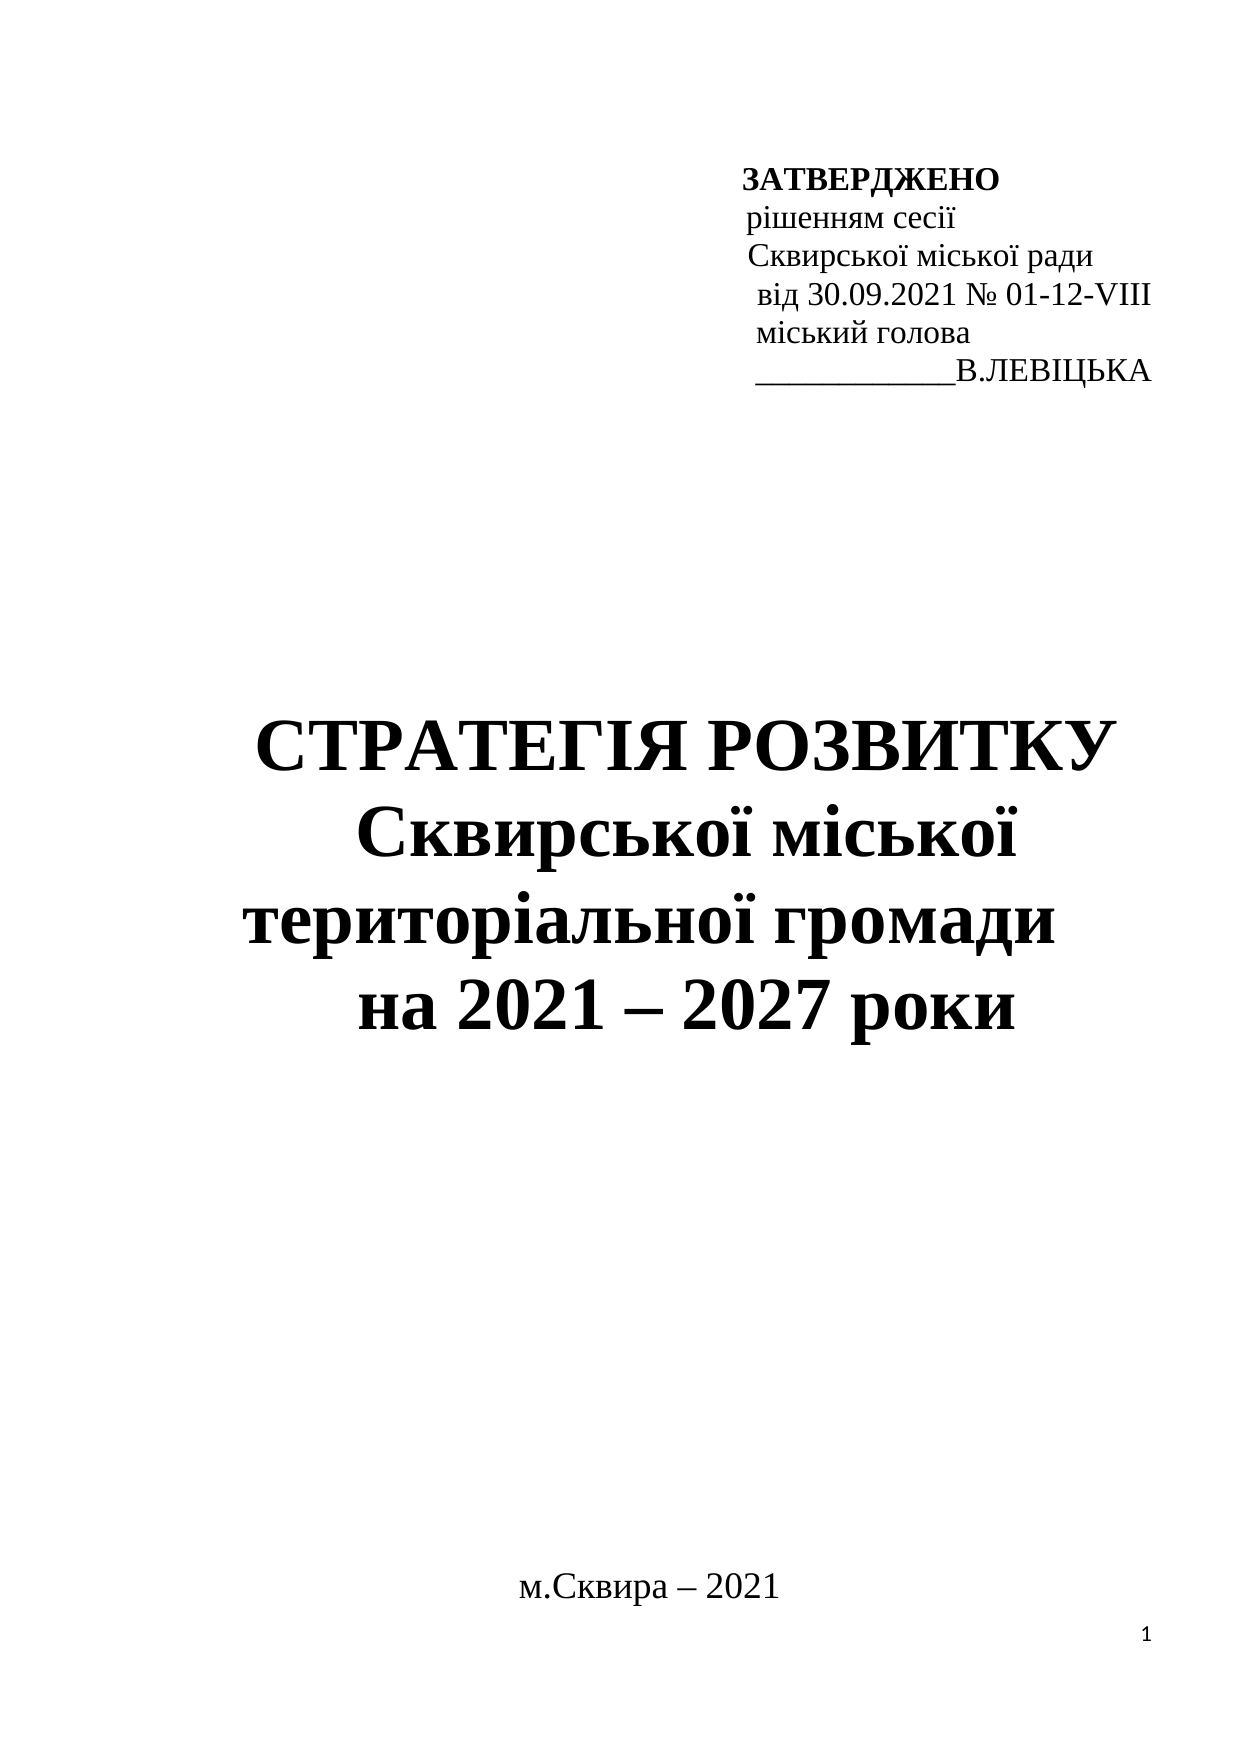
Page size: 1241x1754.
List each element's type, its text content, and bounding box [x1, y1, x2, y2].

text ЗАТВЕРДЖЕНО [516, 159, 1152, 197]
text СТРАТЕГІЯ РОЗВИТКУ [148, 701, 1152, 787]
text від 30.09.2021 № 01-12-VIII [148, 274, 1152, 312]
text рішенням сесії [516, 197, 1152, 236]
text Сквирської міської ради [664, 236, 1152, 274]
text м.Сквира – 2021 [148, 1563, 1152, 1606]
text Сквирської міської територіальної громади [148, 787, 1152, 959]
text міський голова [516, 312, 1152, 351]
text ____________В.ЛЕВІЦЬКА [516, 351, 1152, 389]
text на 2021 – 2027 роки [148, 959, 1152, 1046]
